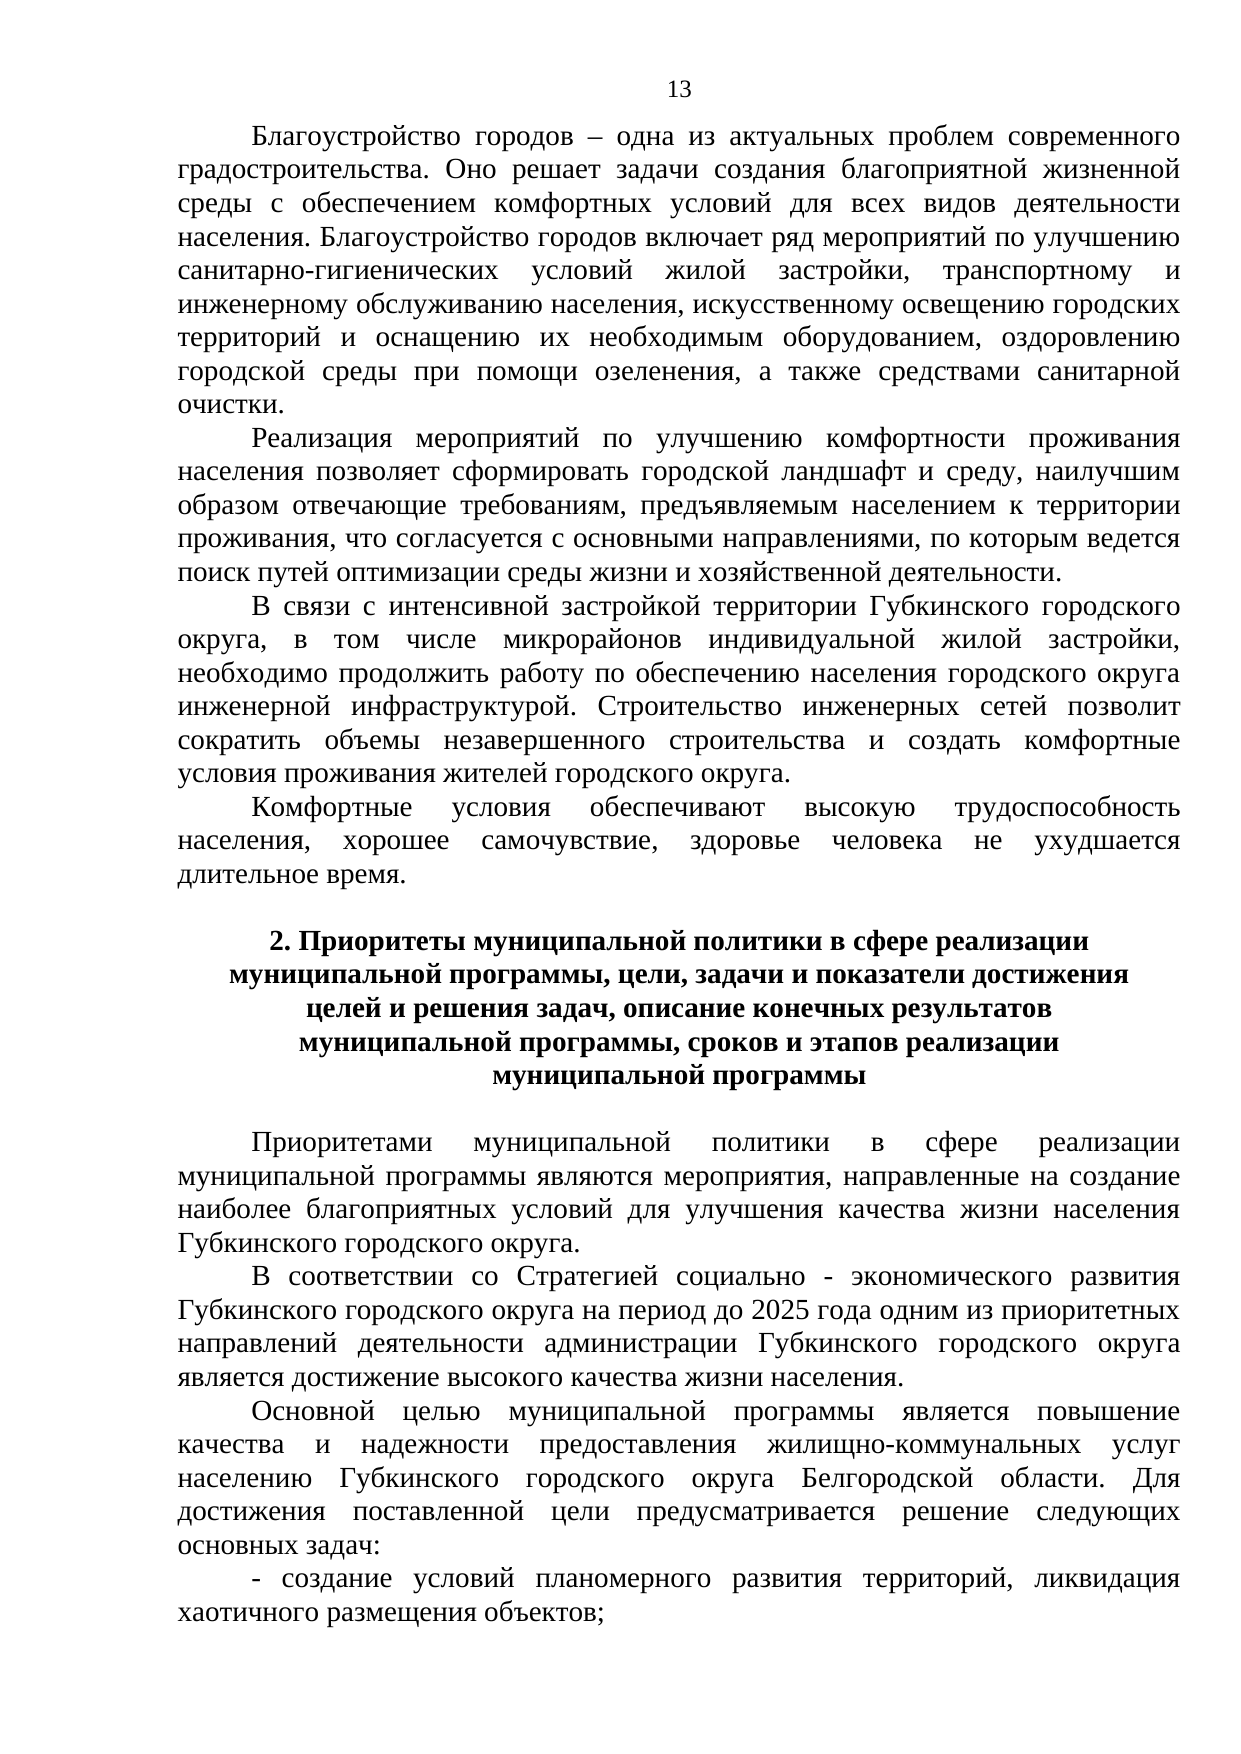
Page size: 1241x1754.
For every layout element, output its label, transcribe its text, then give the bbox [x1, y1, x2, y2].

text 2. Приоритеты муниципальной политики в сфере реализации [177, 923, 1181, 957]
text Реализация мероприятий по улучшению комфортности проживания населения позволяет сформировать городской ландшафт и среду, наилучшим образом отвечающие требованиям, предъявляемым населением к территории проживания, что согласуется с основными направлениями, по которым ведется поиск путей оптимизации среды жизни и хозяйственной деятельности. [177, 420, 1181, 588]
text муниципальной программы [177, 1057, 1181, 1091]
text Комфортные условия обеспечивают высокую трудоспособность населения, хорошее самочувствие, здоровье человека не ухудшается длительное время. [177, 789, 1181, 889]
text Благоустройство городов – одна из актуальных проблем современного градостроительства. Оно решает задачи создания благоприятной жизненной среды с обеспечением комфортных условий для всех видов деятельности населения. Благоустройство городов включает ряд мероприятий по улучшению санитарно-гигиенических условий жилой застройки, транспортному и инженерному обслуживанию населения, искусственному освещению городских территорий и оснащению их необходимым оборудованием, оздоровлению городской среды при помощи озеленения, а также средствами санитарной очистки. [177, 118, 1181, 420]
text муниципальной программы, цели, задачи и показатели достижения [177, 957, 1181, 990]
text Приоритетами муниципальной политики в сфере реализации муниципальной программы являются мероприятия, направленные на создание наиболее благоприятных условий для улучшения качества жизни населения Губкинского городского округа. [177, 1124, 1181, 1258]
text В соответствии со Стратегией социально - экономического развития Губкинского городского округа на период до 2025 года одним из приоритетных направлений деятельности администрации Губкинского городского округа является достижение высокого качества жизни населения. [177, 1258, 1181, 1393]
text Основной целью муниципальной программы является повышение качества и надежности предоставления жилищно-коммунальных услуг населению Губкинского городского округа Белгородской области. Для достижения поставленной цели предусматривается решение следующих основных задач: [177, 1393, 1181, 1560]
text - создание условий планомерного развития территорий, ликвидация хаотичного размещения объектов; [177, 1560, 1181, 1627]
text целей и решения задач, описание конечных результатов [177, 990, 1181, 1024]
text В связи с интенсивной застройкой территории Губкинского городского округа, в том числе микрорайонов индивидуальной жилой застройки, необходимо продолжить работу по обеспечению населения городского округа инженерной инфраструктурой. Строительство инженерных сетей позволит сократить объемы незавершенного строительства и создать комфортные условия проживания жителей городского округа. [177, 588, 1181, 789]
text муниципальной программы, сроков и этапов реализации [177, 1024, 1181, 1057]
